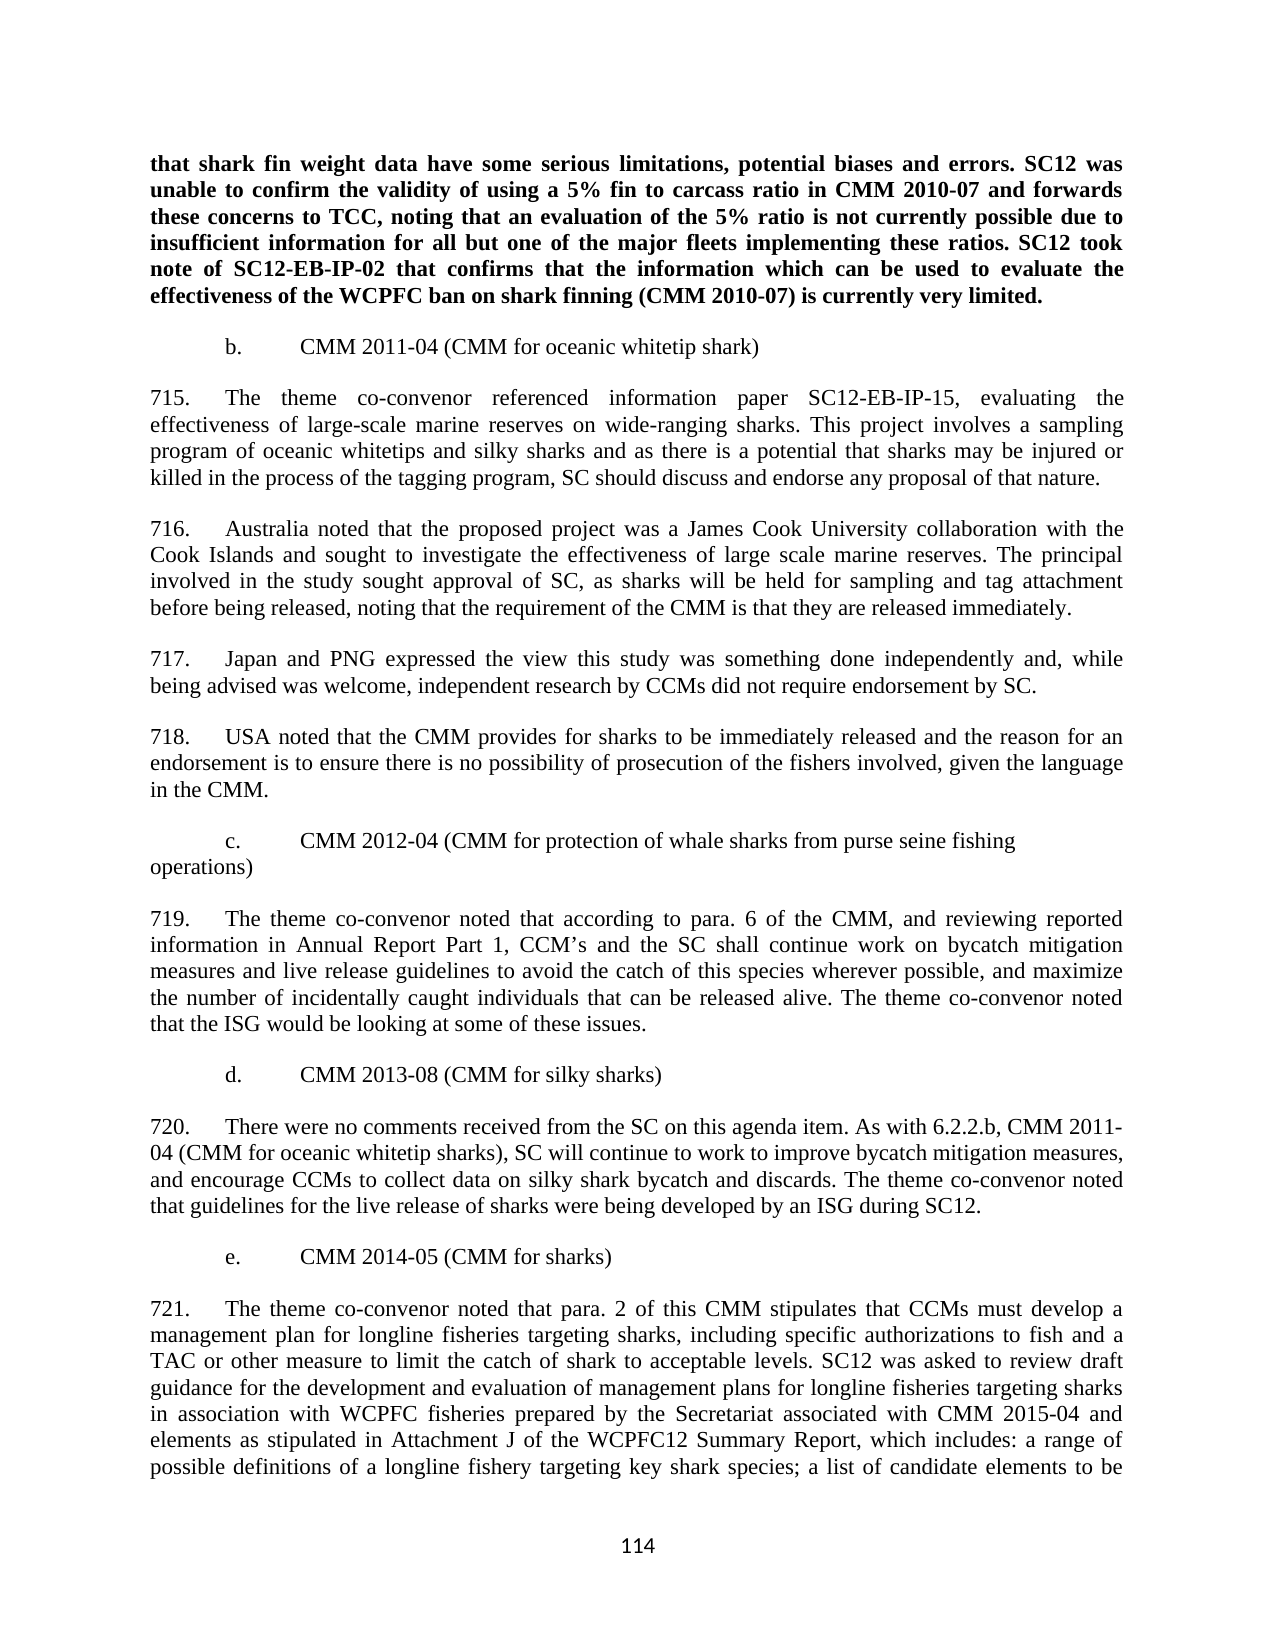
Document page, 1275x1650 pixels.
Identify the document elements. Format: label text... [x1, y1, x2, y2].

subtitle c. CMM 2012-04 (CMM for protection of whale sharks from purse seine fishing operations) [150, 827, 1125, 880]
subtitle d. CMM 2013-08 (CMM for silky sharks) [150, 1062, 1125, 1088]
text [150, 1295, 1125, 1479]
subtitle b. CMM 2011-04 (CMM for oceanic whitetip shark) [150, 333, 1125, 359]
text The theme co-convenor noted that according to para. 6 of the CMM, and reviewing reported information in Annual Report Part 1, CCM’s and the SC shall continue work on bycatch mitigation measures and live release guidelines to avoid the catch of this species wherever possible, and maximize the number of incidentally caught individuals that can be released alive. The theme co-convenor noted that the ISG would be looking at some of these issues. [150, 905, 1125, 1037]
subtitle e. CMM 2014-05 (CMM for sharks) [150, 1243, 1125, 1270]
text The theme co-convenor referenced information paper SC12-EB-IP-15, evaluating the effectiveness of large-scale marine reserves on wide-ranging sharks. This project involves a sampling program of oceanic whitetips and silky sharks and as there is a potential that sharks may be injured or killed in the process of the tagging program, SC should discuss and endorse any proposal of that nature. [150, 384, 1125, 490]
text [150, 150, 1125, 308]
text Japan and PNG expressed the view this study was something done independently and, while being advised was welcome, independent research by CCMs did not require endorsement by SC. [150, 645, 1125, 698]
text There were no comments received from the SC on this agenda item. As with 6.2.2.b, CMM 2011-04 (CMM for oceanic whitetip sharks), SC will continue to work to improve bycatch mitigation measures, and encourage CCMs to collect data on silky shark bycatch and discards. The theme co-convenor noted that guidelines for the live release of sharks were being developed by an ISG during SC12. [150, 1113, 1125, 1218]
text Australia noted that the proposed project was a James Cook University collaboration with the Cook Islands and sought to investigate the effectiveness of large scale marine reserves. The principal involved in the study sought approval of SC, as sharks will be held for sampling and tag attachment before being released, noting that the requirement of the CMM is that they are released immediately. [150, 515, 1125, 620]
text USA noted that the CMM provides for sharks to be immediately released and the reason for an endorsement is to ensure there is no possibility of prosecution of the fishers involved, given the language in the CMM. [150, 723, 1125, 802]
